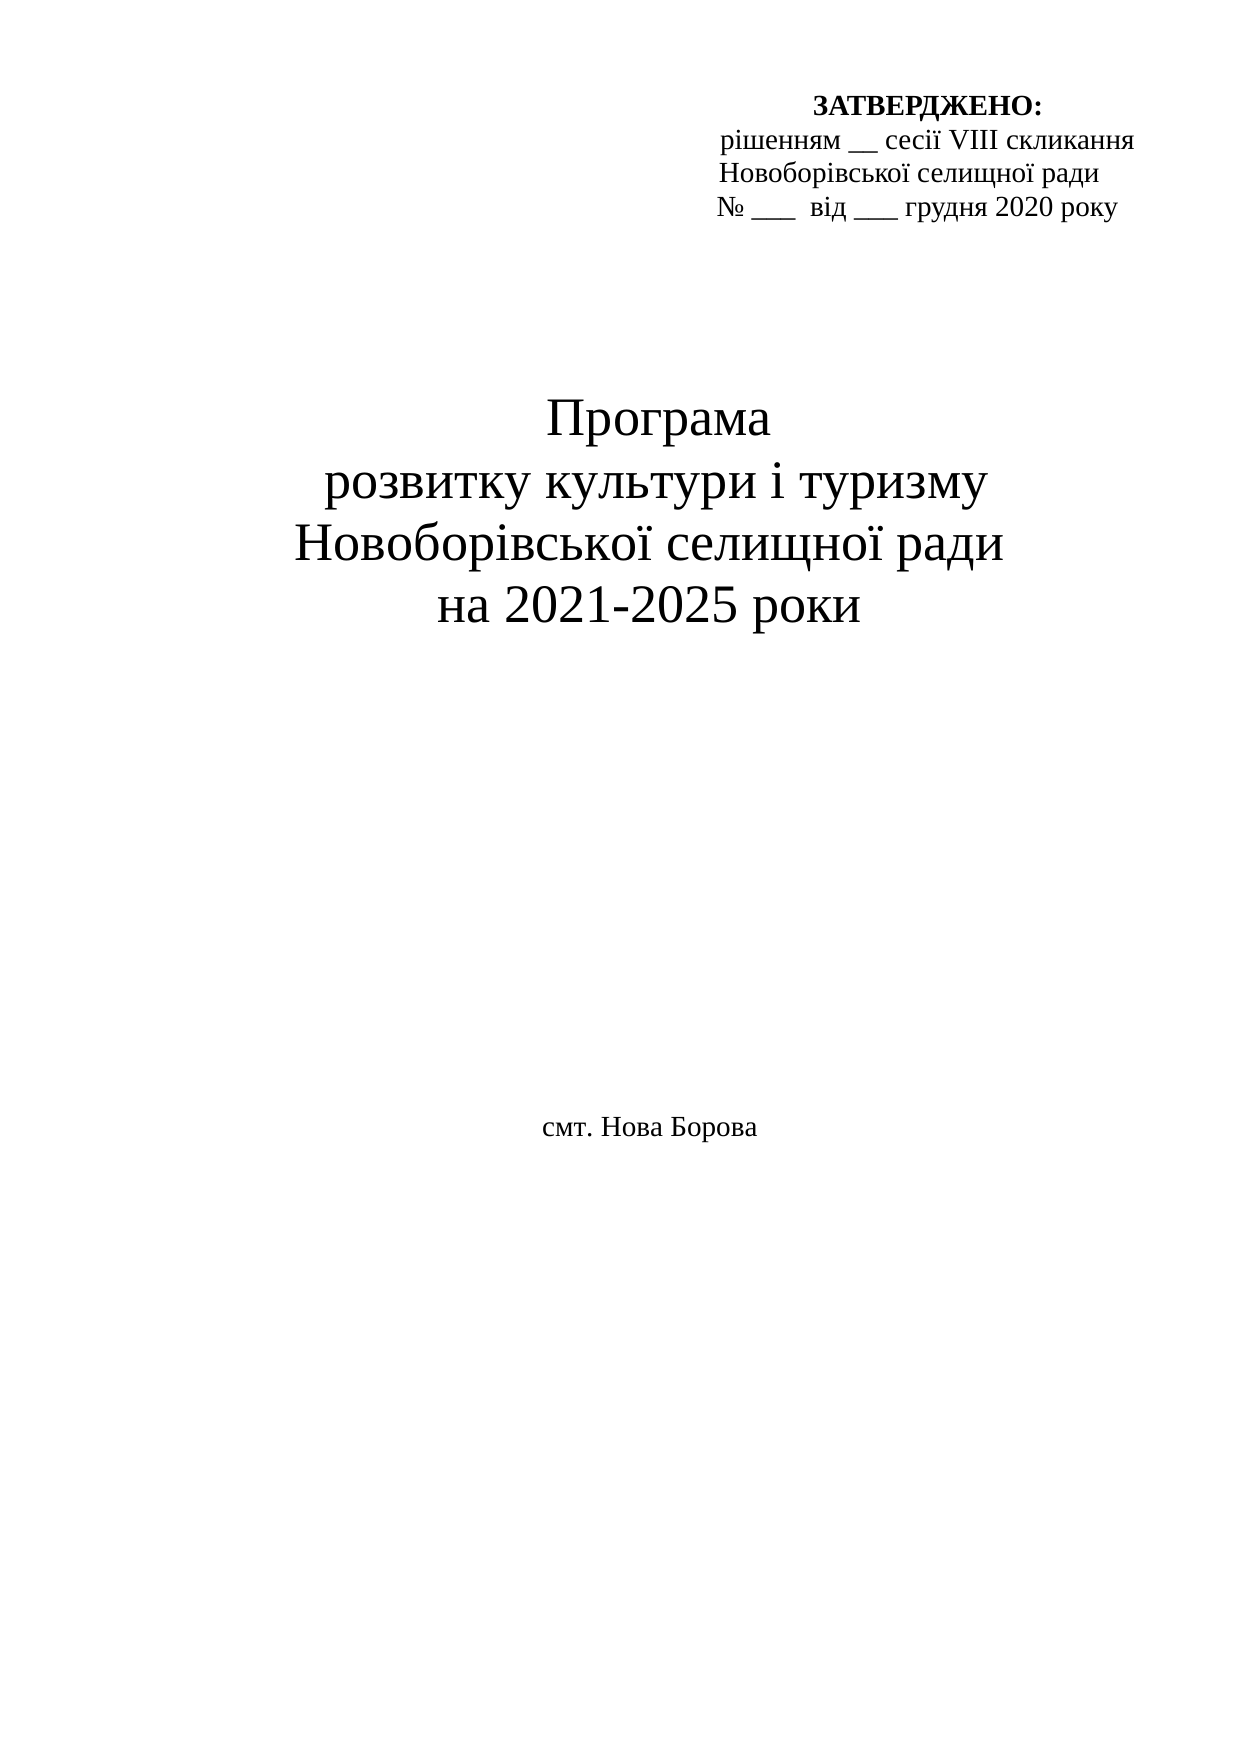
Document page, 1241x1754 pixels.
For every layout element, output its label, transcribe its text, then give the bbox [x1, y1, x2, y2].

text рішенням __ сесії VIII скликання [148, 122, 1147, 156]
text смт. Нова Борова [148, 1109, 1152, 1142]
text Програма [148, 385, 1152, 448]
text ЗАТВЕРДЖЕНО: [738, 88, 1147, 122]
text № ___ від ___ грудня 2020 року [148, 189, 1147, 223]
text Новоборівської селищної ради [590, 156, 1147, 189]
text на 2021-2025 роки [148, 572, 1152, 634]
text Новоборівської селищної ради [148, 510, 1152, 572]
text розвитку культури і туризму [148, 448, 1152, 510]
